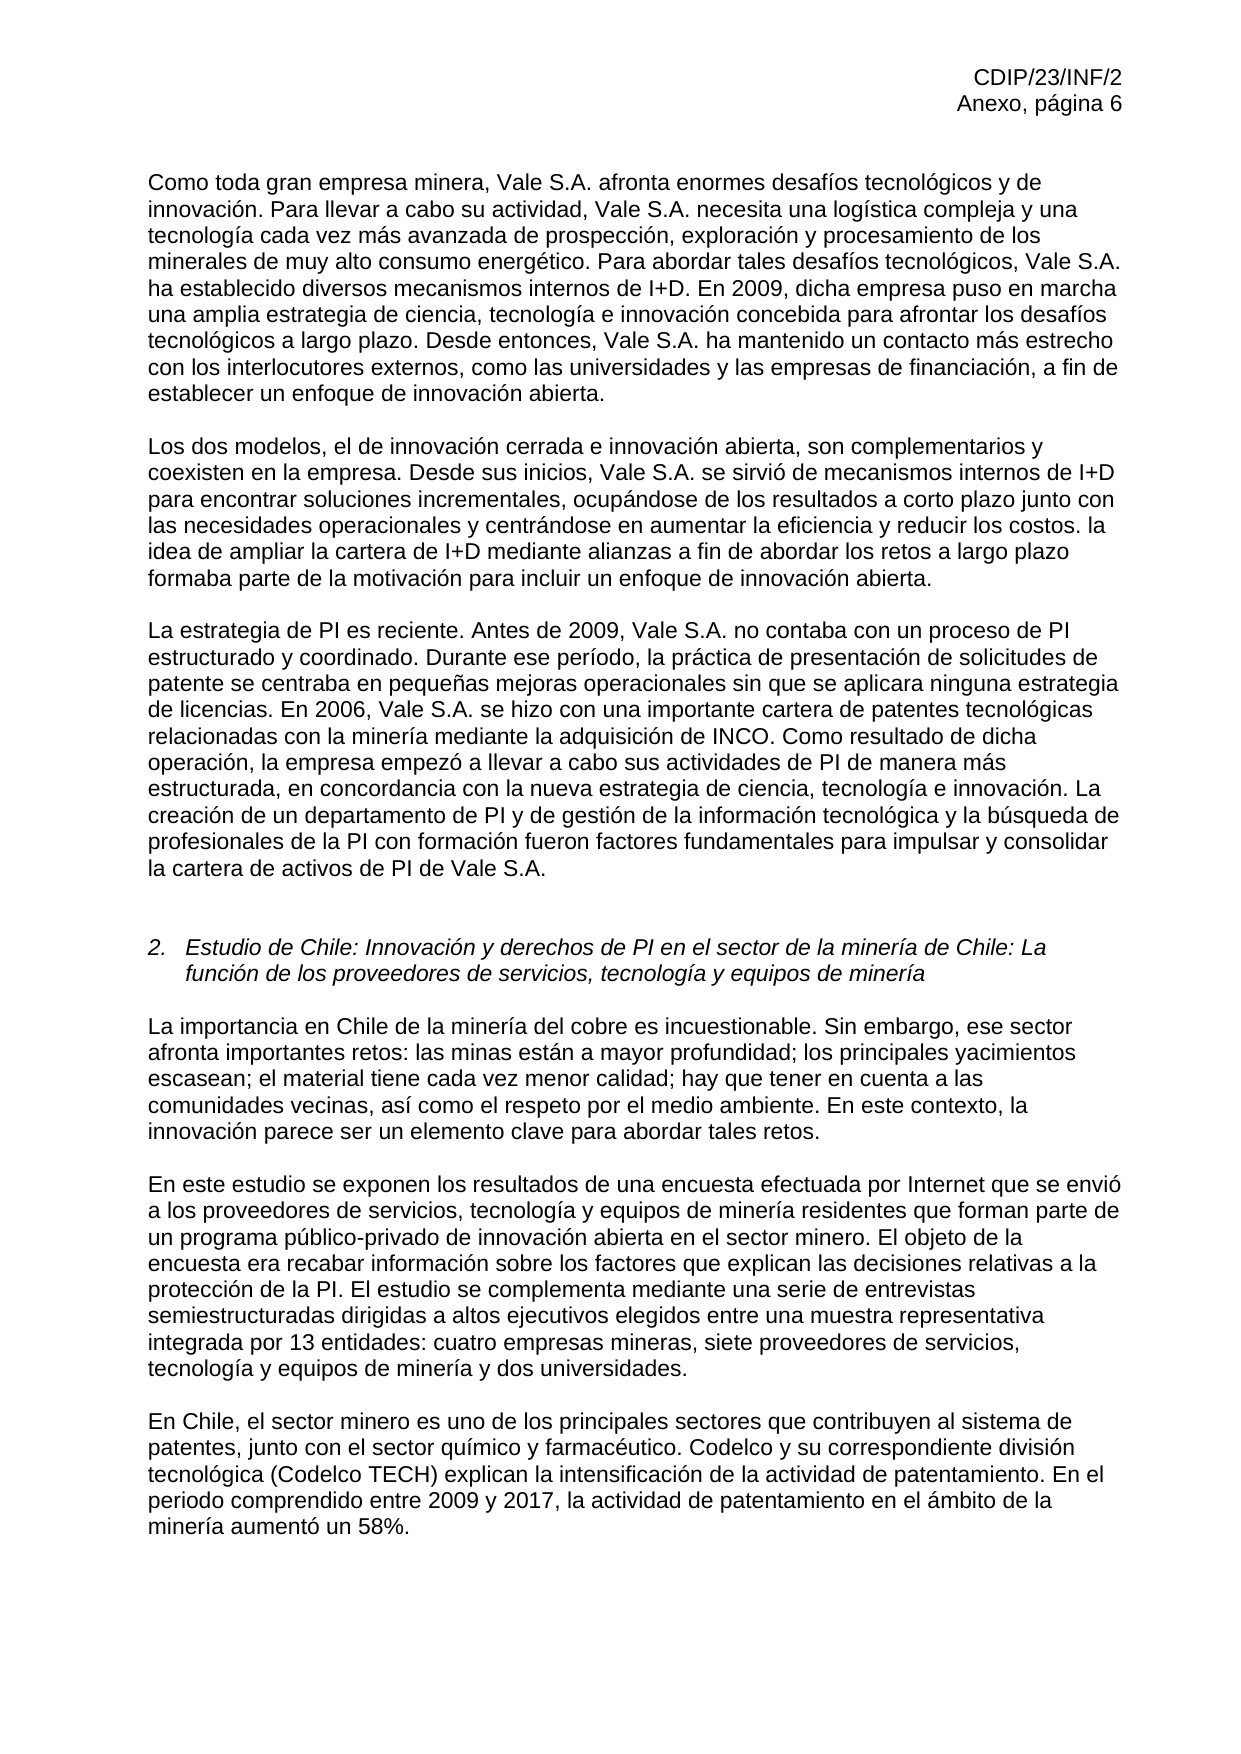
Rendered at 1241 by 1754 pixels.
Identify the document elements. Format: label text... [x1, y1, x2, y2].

text Como toda gran empresa minera, Vale S.A. afronta enormes desafíos tecnológicos y de innovación. Para llevar a cabo su actividad, Vale S.A. necesita una logística compleja y una tecnología cada vez más avanzada de prospección, exploración y procesamiento de los minerales de muy alto consumo energético. Para abordar tales desafíos tecnológicos, Vale S.A. ha establecido diversos mecanismos internos de I+D. En 2009, dicha empresa puso en marcha una amplia estrategia de ciencia, tecnología e innovación concebida para afrontar los desafíos tecnológicos a largo plazo. Desde entonces, Vale S.A. ha mantenido un contacto más estrecho con los interlocutores externos, como las universidades y las empresas de financiación, a fin de establecer un enfoque de innovación abierta. [148, 169, 1122, 406]
text Los dos modelos, el de innovación cerrada e innovación abierta, son complementarios y coexisten en la empresa. Desde sus inicios, Vale S.A. se sirvió de mecanismos internos de I+D para encontrar soluciones incrementales, ocupándose de los resultados a corto plazo junto con las necesidades operacionales y centrándose en aumentar la eficiencia y reducir los costos. la idea de ampliar la cartera de I+D mediante alianzas a fin de abordar los retos a largo plazo formaba parte de la motivación para incluir un enfoque de innovación abierta. [148, 433, 1122, 591]
subtitle Estudio de Chile: Innovación y derechos de PI en el sector de la minería de Chile: La función de los proveedores de servicios, tecnología y equipos de minería [148, 933, 1122, 986]
text La estrategia de PI es reciente. Antes de 2009, Vale S.A. no contaba con un proceso de PI estructurado y coordinado. Durante ese período, la práctica de presentación de solicitudes de patente se centraba en pequeñas mejoras operacionales sin que se aplicara ninguna estrategia de licencias. En 2006, Vale S.A. se hizo con una importante cartera de patentes tecnológicas relacionadas con la minería mediante la adquisición de INCO. Como resultado de dicha operación, la empresa empezó a llevar a cabo sus actividades de PI de manera más estructurada, en concordancia con la nueva estrategia de ciencia, tecnología e innovación. La creación de un departamento de PI y de gestión de la información tecnológica y la búsqueda de profesionales de la PI con formación fueron factores fundamentales para impulsar y consolidar la cartera de activos de PI de Vale S.A. [148, 617, 1122, 881]
text En Chile, el sector minero es uno de los principales sectores que contribuyen al sistema de patentes, junto con el sector químico y farmacéutico. Codelco y su correspondiente división tecnológica (Codelco TECH) explican la intensificación de la actividad de patentamiento. En el periodo comprendido entre 2009 y 2017, la actividad de patentamiento en el ámbito de la minería aumentó un 58%. [148, 1408, 1122, 1540]
text En este estudio se exponen los resultados de una encuesta efectuada por Internet que se envió a los proveedores de servicios, tecnología y equipos de minería residentes que forman parte de un programa público-privado de innovación abierta en el sector minero. El objeto de la encuesta era recabar información sobre los factores que explican las decisiones relativas a la protección de la PI. El estudio se complementa mediante una serie de entrevistas semiestructuradas dirigidas a altos ejecutivos elegidos entre una muestra representativa integrada por 13 entidades: cuatro empresas mineras, siete proveedores de servicios, tecnología y equipos de minería y dos universidades. [148, 1171, 1122, 1382]
text La importancia en Chile de la minería del cobre es incuestionable. Sin embargo, ese sector afronta importantes retos: las minas están a mayor profundidad; los principales yacimientos escasean; el material tiene cada vez menor calidad; hay que tener en cuenta a las comunidades vecinas, así como el respeto por el medio ambiente. En este contexto, la innovación parece ser un elemento clave para abordar tales retos. [148, 1013, 1122, 1144]
